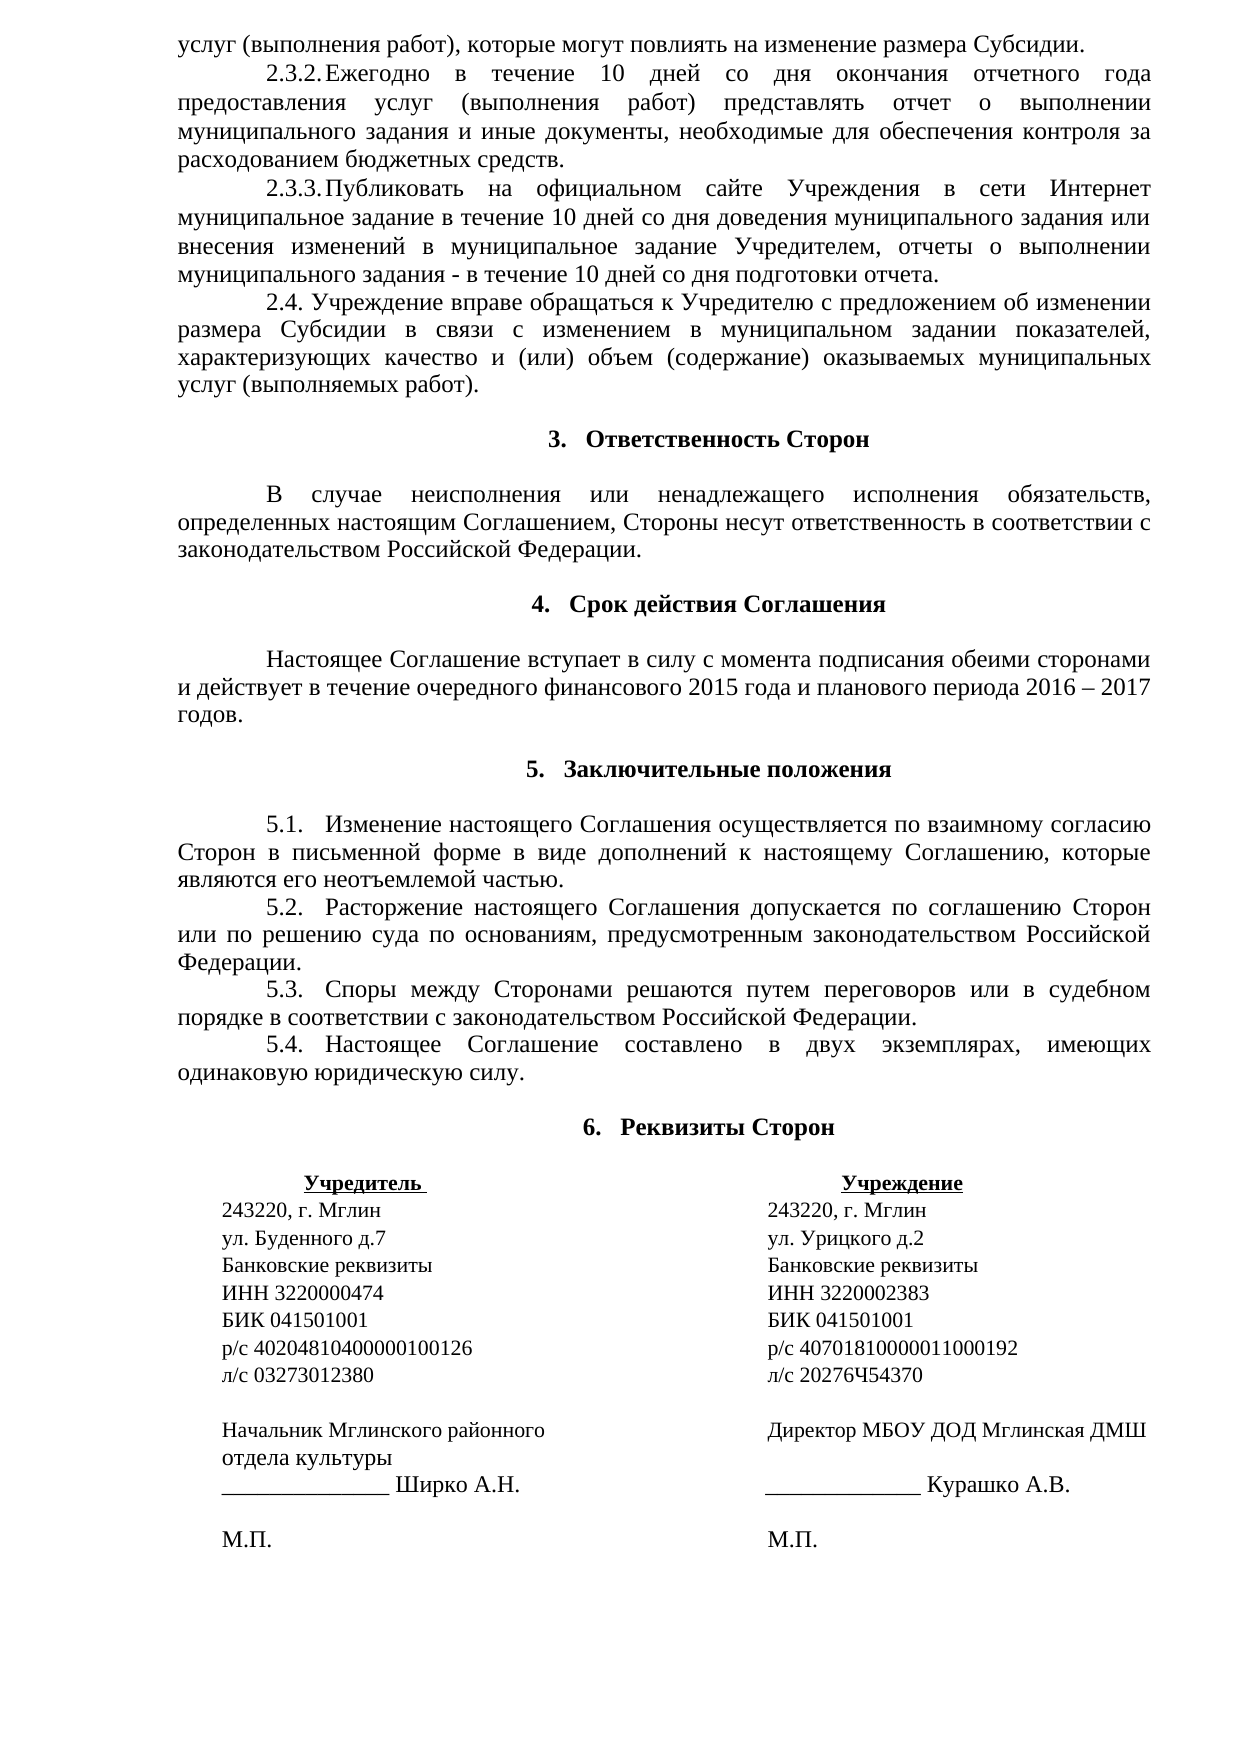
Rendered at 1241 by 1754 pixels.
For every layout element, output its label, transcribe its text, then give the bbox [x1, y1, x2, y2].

list Публиковать на официальном сайте Учреждения в сети Интернет муниципальное задание в течение 10 дней со дня доведения муниципального задания или внесения изменений в муниципальное задание Учредителем, отчеты о выполнении муниципального задания - в течение 10 дней со дня подготовки отчета. [177, 173, 1152, 288]
text . Мглин . Мглин [222, 1196, 1152, 1223]
text ______________ Ширко А.Н. _____________ Курашко А.В. [222, 1471, 1152, 1498]
text М.П. М.П. [222, 1526, 1152, 1553]
list Заключительные положения [266, 756, 1152, 783]
text Начальник Мглинского районного Директор МБОУ ДОД Мглинская ДМШ [222, 1416, 1152, 1443]
list Изменение настоящего Соглашения осуществляется по взаимному согласию Сторон в письменной форме в виде дополнений к настоящему Соглашению, которые являются его неотъемлемой частью. [177, 811, 1152, 893]
text ИНН 3220000474 ИНН 3220002383 [222, 1278, 1152, 1306]
text ул. Буденного д.7 ул. Урицкого д.2 [222, 1223, 1152, 1251]
text Учредитель Учреждение [303, 1168, 1152, 1196]
list Расторжение настоящего Соглашения допускается по соглашению Сторон или по решению суда по основаниям, предусмотренным законодательством Российской Федерации. [177, 893, 1152, 976]
list Ответственность Сторон [266, 426, 1152, 453]
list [177, 29, 1152, 58]
list Срок действия Соглашения [266, 591, 1152, 618]
text р/с 40204810400000100126 р/с 40701810000011000192 [222, 1333, 1152, 1361]
text В случае неисполнения или ненадлежащего исполнения обязательств, определенных настоящим Соглашением, Стороны несут ответственность в соответствии с законодательством Российской Федерации. [177, 481, 1152, 563]
list Настоящее Соглашение составлено в двух экземплярах, имеющих одинаковую юридическую силу. [177, 1031, 1152, 1086]
list Учреждение вправе обращаться к Учредителю с предложением об изменении размера Субсидии в связи с изменением в муниципальном задании показателей, характеризующих качество и (или) объем (содержание) оказываемых муниципальных услуг (выполняемых работ). [177, 288, 1152, 398]
text л/с 03273012380 л/с 20276Ч54370 [222, 1361, 1152, 1388]
list Ежегодно в течение 10 дней со дня окончания отчетного года предоставления услуг (выполнения работ) представлять отчет о выполнении муниципального задания и иные документы, необходимые для обеспечения контроля за расходованием бюджетных средств. [177, 58, 1152, 173]
text отдела культуры [222, 1443, 1152, 1471]
list Споры между Сторонами решаются путем переговоров или в судебном порядке в соответствии с законодательством Российской Федерации. [177, 976, 1152, 1031]
list Реквизиты Сторон [266, 1113, 1152, 1141]
text Банковские реквизиты Банковские реквизиты [222, 1251, 1152, 1278]
text Настоящее Соглашение вступает в силу с момента подписания обеими сторонами и действует в течение очередного финансового 2015 года и планового периода 2016 – 2017 годов. [177, 646, 1152, 728]
text БИК 041501001 БИК 041501001 [222, 1306, 1152, 1333]
